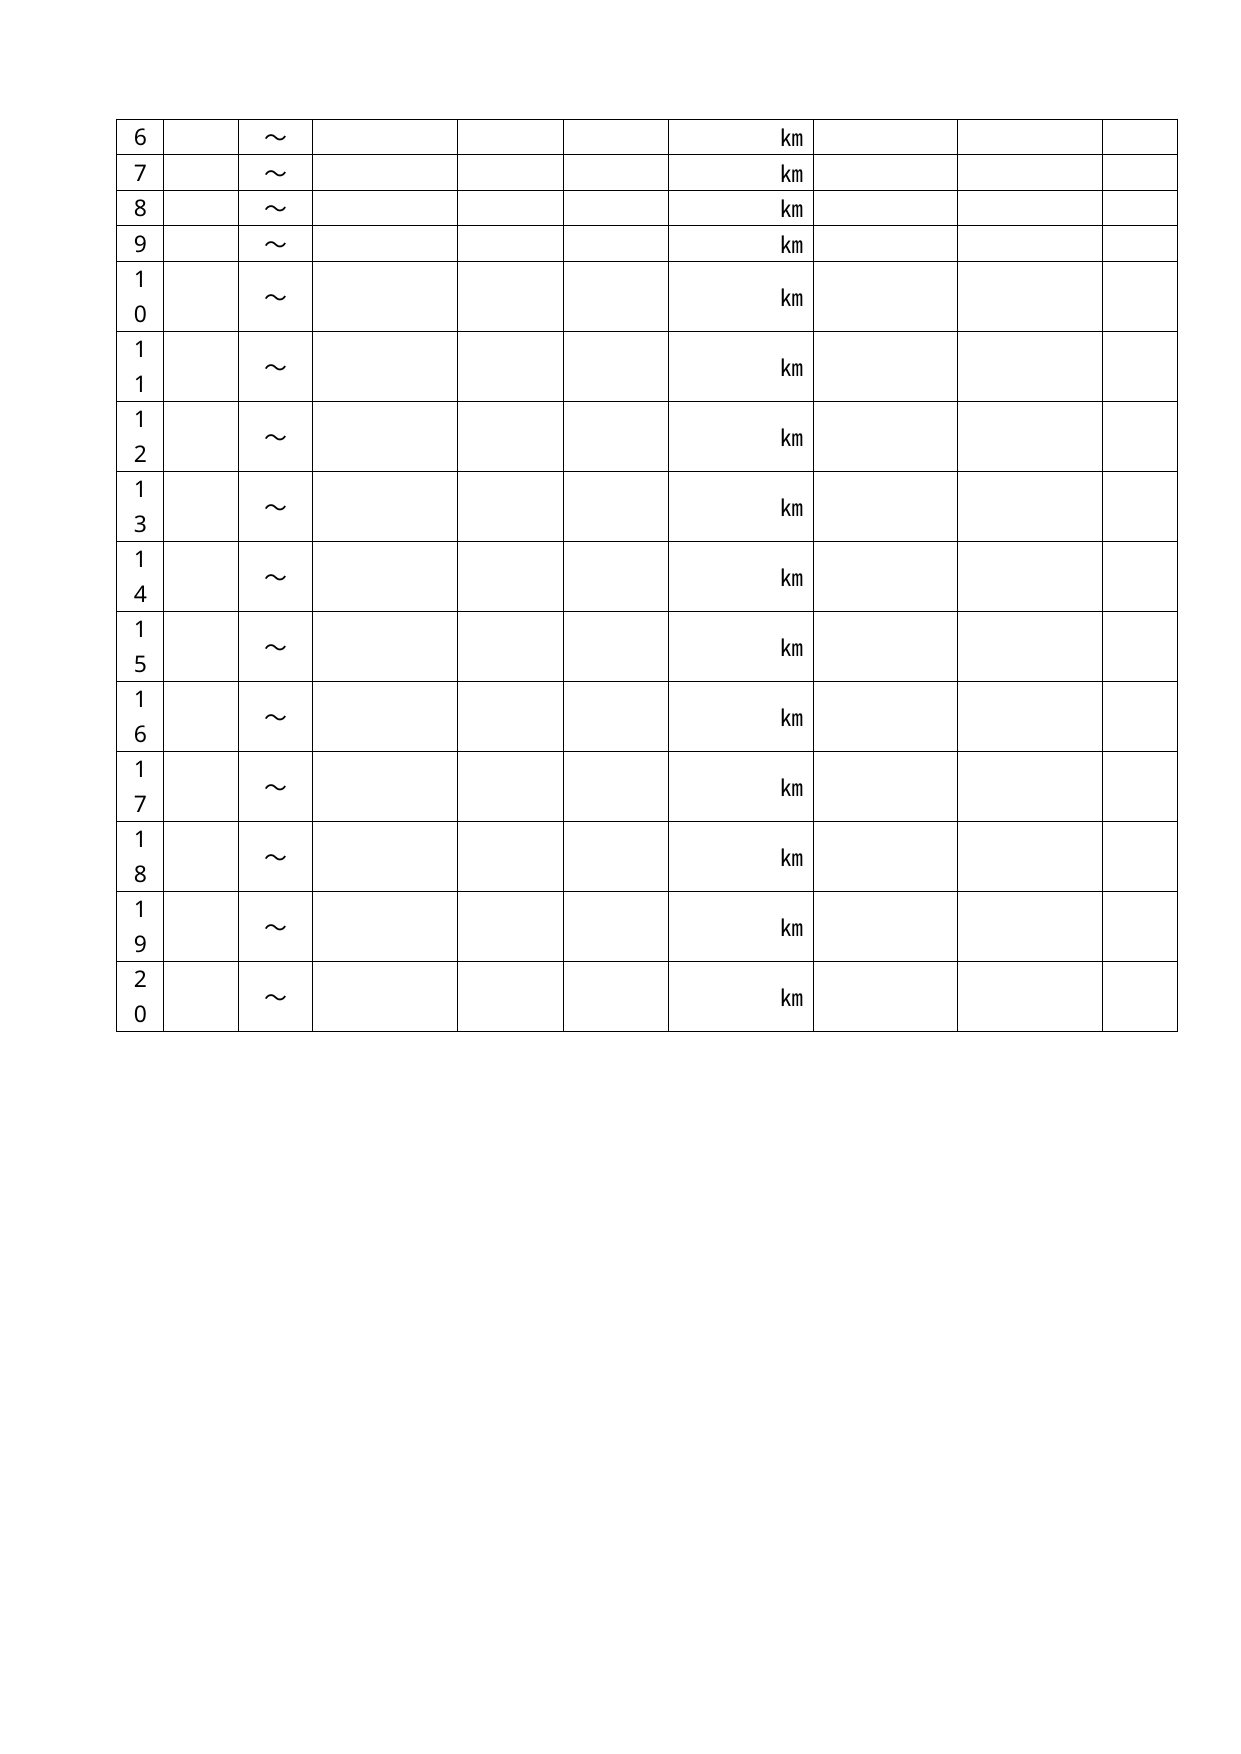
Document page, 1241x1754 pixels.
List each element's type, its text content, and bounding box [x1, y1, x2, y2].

table_cell [1103, 892, 1177, 961]
table_cell [814, 752, 957, 821]
table_cell [313, 472, 457, 541]
table_cell [958, 155, 1102, 189]
table_cell [458, 402, 563, 471]
table_cell [1103, 155, 1177, 189]
table_cell ～ [239, 612, 312, 681]
table_cell [564, 155, 668, 189]
table_cell [458, 226, 563, 261]
table_cell [313, 752, 457, 821]
table_cell [958, 542, 1102, 611]
table_cell [814, 226, 957, 261]
table_cell [164, 120, 238, 154]
table_cell [814, 542, 957, 611]
table_cell [1103, 682, 1177, 751]
table_cell [814, 822, 957, 891]
table_cell ～ [239, 155, 312, 189]
table_cell [458, 612, 563, 681]
table_cell [1103, 226, 1177, 261]
table_cell [313, 402, 457, 471]
table_cell [164, 155, 238, 189]
table_cell [164, 332, 238, 401]
table_cell [1103, 191, 1177, 225]
table_cell ～ [239, 262, 312, 331]
table_cell [958, 332, 1102, 401]
table_cell [458, 962, 563, 1031]
table_cell 11 [117, 332, 163, 401]
table_cell [164, 962, 238, 1031]
table_cell [1103, 962, 1177, 1031]
table_cell [1103, 402, 1177, 471]
table_cell [564, 120, 668, 154]
table_cell [1103, 752, 1177, 821]
table_cell ㎞ [669, 262, 813, 331]
table_cell [814, 892, 957, 961]
table_cell ～ [239, 542, 312, 611]
table_cell [958, 191, 1102, 225]
table_cell ㎞ [669, 155, 813, 189]
table_cell 13 [117, 472, 163, 541]
table_cell [814, 962, 957, 1031]
table_cell [164, 822, 238, 891]
table_cell [313, 191, 457, 225]
table_cell ㎞ [669, 402, 813, 471]
table_cell [814, 472, 957, 541]
table_cell ㎞ [669, 612, 813, 681]
table_cell ㎞ [669, 120, 813, 154]
table_cell ㎞ [669, 472, 813, 541]
table_cell 16 [117, 682, 163, 751]
table_cell [164, 892, 238, 961]
table_cell ～ [239, 962, 312, 1031]
table_cell ㎞ [669, 962, 813, 1031]
table_cell [564, 682, 668, 751]
table_cell ㎞ [669, 892, 813, 961]
table_cell [164, 682, 238, 751]
table_cell ㎞ [669, 752, 813, 821]
table_cell [458, 191, 563, 225]
table_cell ～ [239, 822, 312, 891]
table_cell [458, 542, 563, 611]
table_cell [1103, 472, 1177, 541]
table_cell [313, 226, 457, 261]
table_cell 7 [117, 155, 163, 189]
table_cell [313, 120, 457, 154]
table_cell [958, 612, 1102, 681]
table_cell [313, 262, 457, 331]
table_cell [958, 682, 1102, 751]
table_cell [313, 155, 457, 189]
table_cell [958, 822, 1102, 891]
table_cell ～ [239, 332, 312, 401]
table_cell [458, 892, 563, 961]
table_cell [814, 262, 957, 331]
table_cell [458, 332, 563, 401]
table_cell [1103, 822, 1177, 891]
table_cell [313, 542, 457, 611]
table_cell [958, 262, 1102, 331]
table_cell [164, 191, 238, 225]
table_cell [458, 262, 563, 331]
table_cell ㎞ [669, 822, 813, 891]
table_cell [1103, 332, 1177, 401]
table_cell [1103, 542, 1177, 611]
table_cell ～ [239, 120, 312, 154]
table_cell [313, 612, 457, 681]
table_cell [164, 262, 238, 331]
table_cell ～ [239, 752, 312, 821]
table_cell [458, 155, 563, 189]
table_cell 18 [117, 822, 163, 891]
table_cell [814, 402, 957, 471]
table_cell [958, 892, 1102, 961]
table_cell [164, 472, 238, 541]
table_cell 17 [117, 752, 163, 821]
table_cell ㎞ [669, 332, 813, 401]
table_cell [164, 752, 238, 821]
table_cell [458, 120, 563, 154]
table_cell [564, 542, 668, 611]
table_cell ㎞ [669, 226, 813, 261]
table_cell [564, 402, 668, 471]
table_cell 9 [117, 226, 163, 261]
table_cell 15 [117, 612, 163, 681]
table_cell [1103, 612, 1177, 681]
table_cell 12 [117, 402, 163, 471]
table_cell ～ [239, 226, 312, 261]
table_cell ～ [239, 892, 312, 961]
table_cell [458, 472, 563, 541]
table_cell [958, 752, 1102, 821]
table_cell [814, 155, 957, 189]
table_cell [564, 962, 668, 1031]
table_cell [1103, 120, 1177, 154]
table_cell [958, 472, 1102, 541]
table_cell [814, 120, 957, 154]
table_cell [313, 682, 457, 751]
table_cell ～ [239, 402, 312, 471]
table_cell 8 [117, 191, 163, 225]
table_cell [164, 612, 238, 681]
table_cell [1103, 262, 1177, 331]
table_cell [564, 226, 668, 261]
table_cell [313, 822, 457, 891]
table_cell [564, 892, 668, 961]
table_cell ～ [239, 472, 312, 541]
table_cell [958, 402, 1102, 471]
table_cell ㎞ [669, 191, 813, 225]
table_cell [313, 892, 457, 961]
table_cell [564, 472, 668, 541]
table_cell ㎞ [669, 682, 813, 751]
table_cell [564, 752, 668, 821]
table_cell [458, 752, 563, 821]
table_cell [814, 612, 957, 681]
table_cell [564, 262, 668, 331]
table_cell 20 [117, 962, 163, 1031]
table_cell [164, 226, 238, 261]
table_cell ㎞ [669, 542, 813, 611]
table_cell [564, 822, 668, 891]
table_cell [564, 612, 668, 681]
table_cell 19 [117, 892, 163, 961]
table_cell 10 [117, 262, 163, 331]
table_cell [958, 962, 1102, 1031]
table_cell 14 [117, 542, 163, 611]
table_cell [564, 332, 668, 401]
table_cell [958, 226, 1102, 261]
table_cell [458, 682, 563, 751]
table_cell [814, 332, 957, 401]
table_cell [313, 962, 457, 1031]
table_cell 6 [117, 120, 163, 154]
table_cell [313, 332, 457, 401]
table_cell [164, 402, 238, 471]
table_cell [458, 822, 563, 891]
table_cell [958, 120, 1102, 154]
table_cell ～ [239, 191, 312, 225]
table_cell [564, 191, 668, 225]
table_cell [814, 191, 957, 225]
table_cell ～ [239, 682, 312, 751]
table_cell [814, 682, 957, 751]
table_cell [164, 542, 238, 611]
